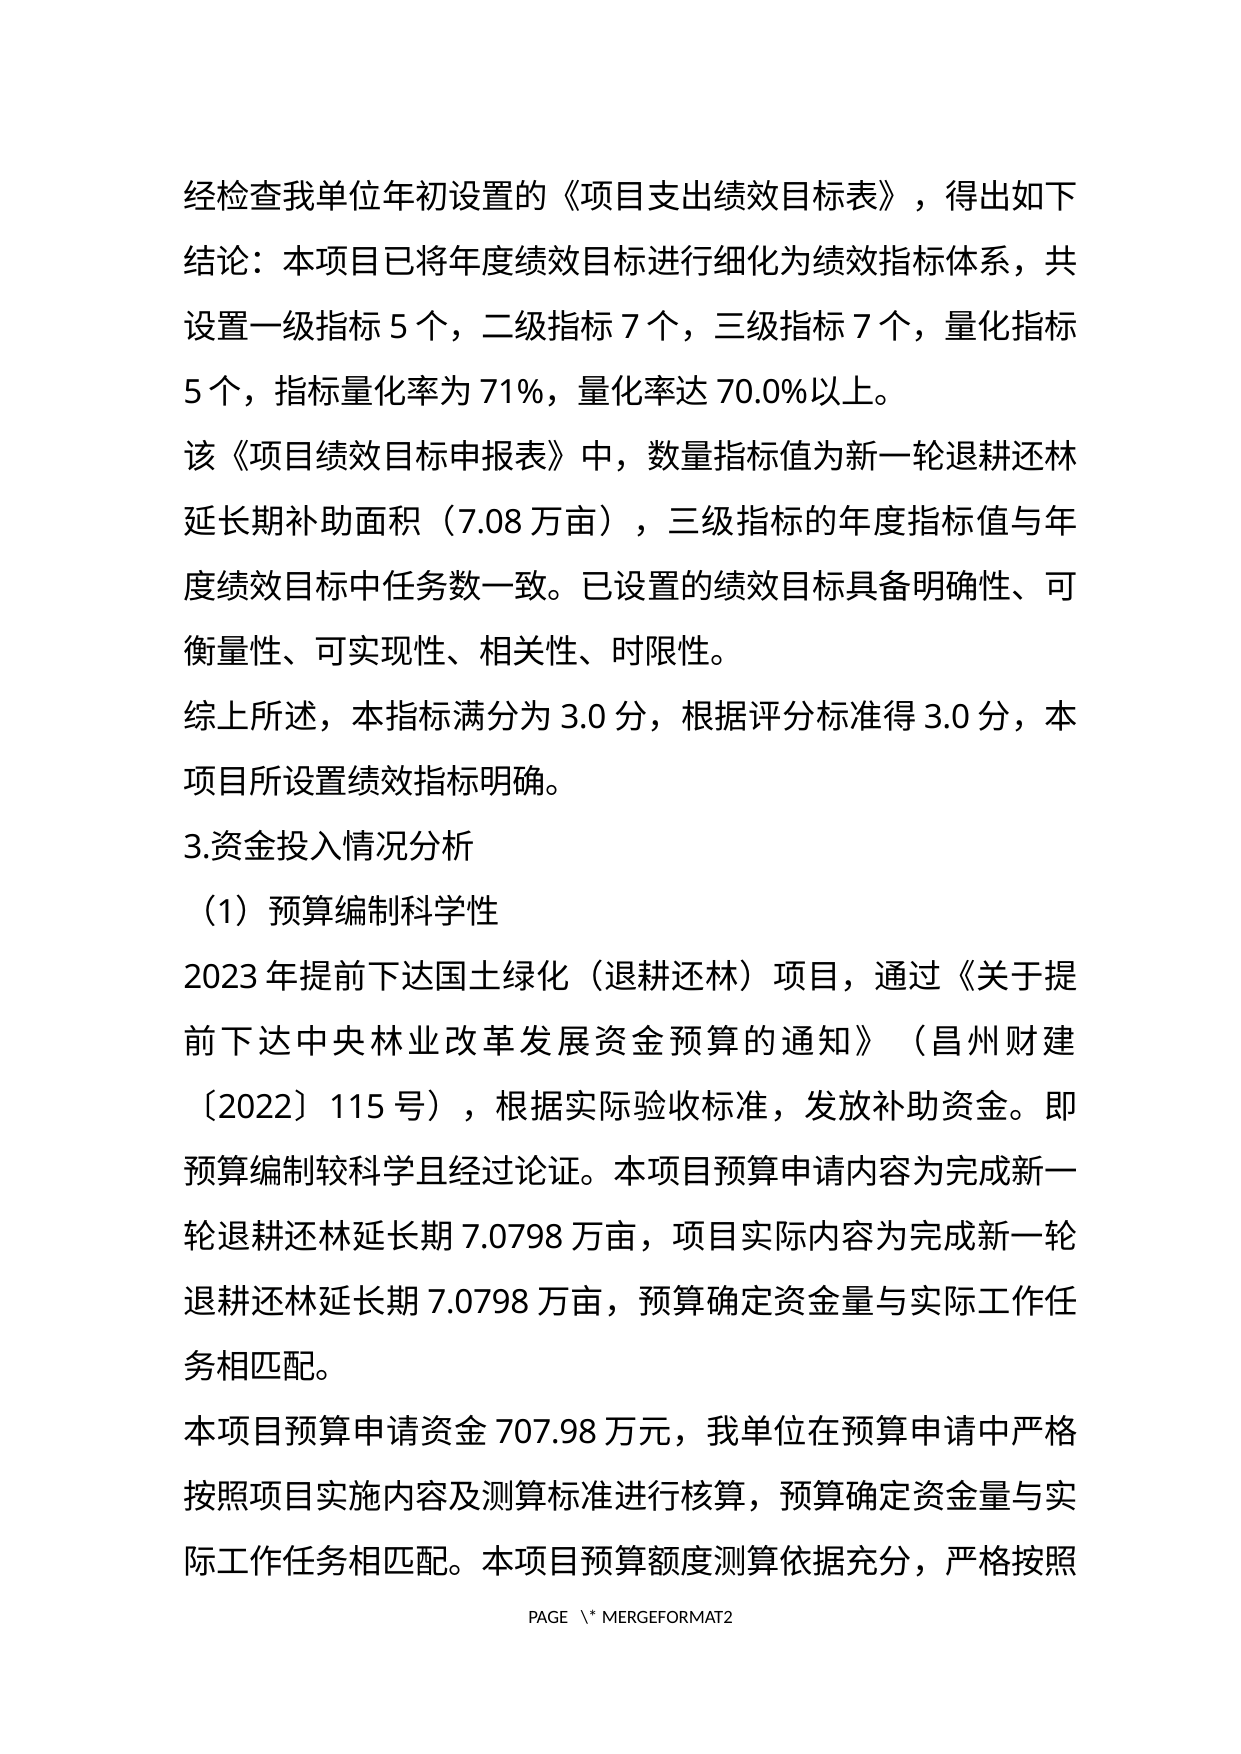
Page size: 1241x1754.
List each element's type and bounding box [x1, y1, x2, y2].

text [183, 162, 1078, 1592]
